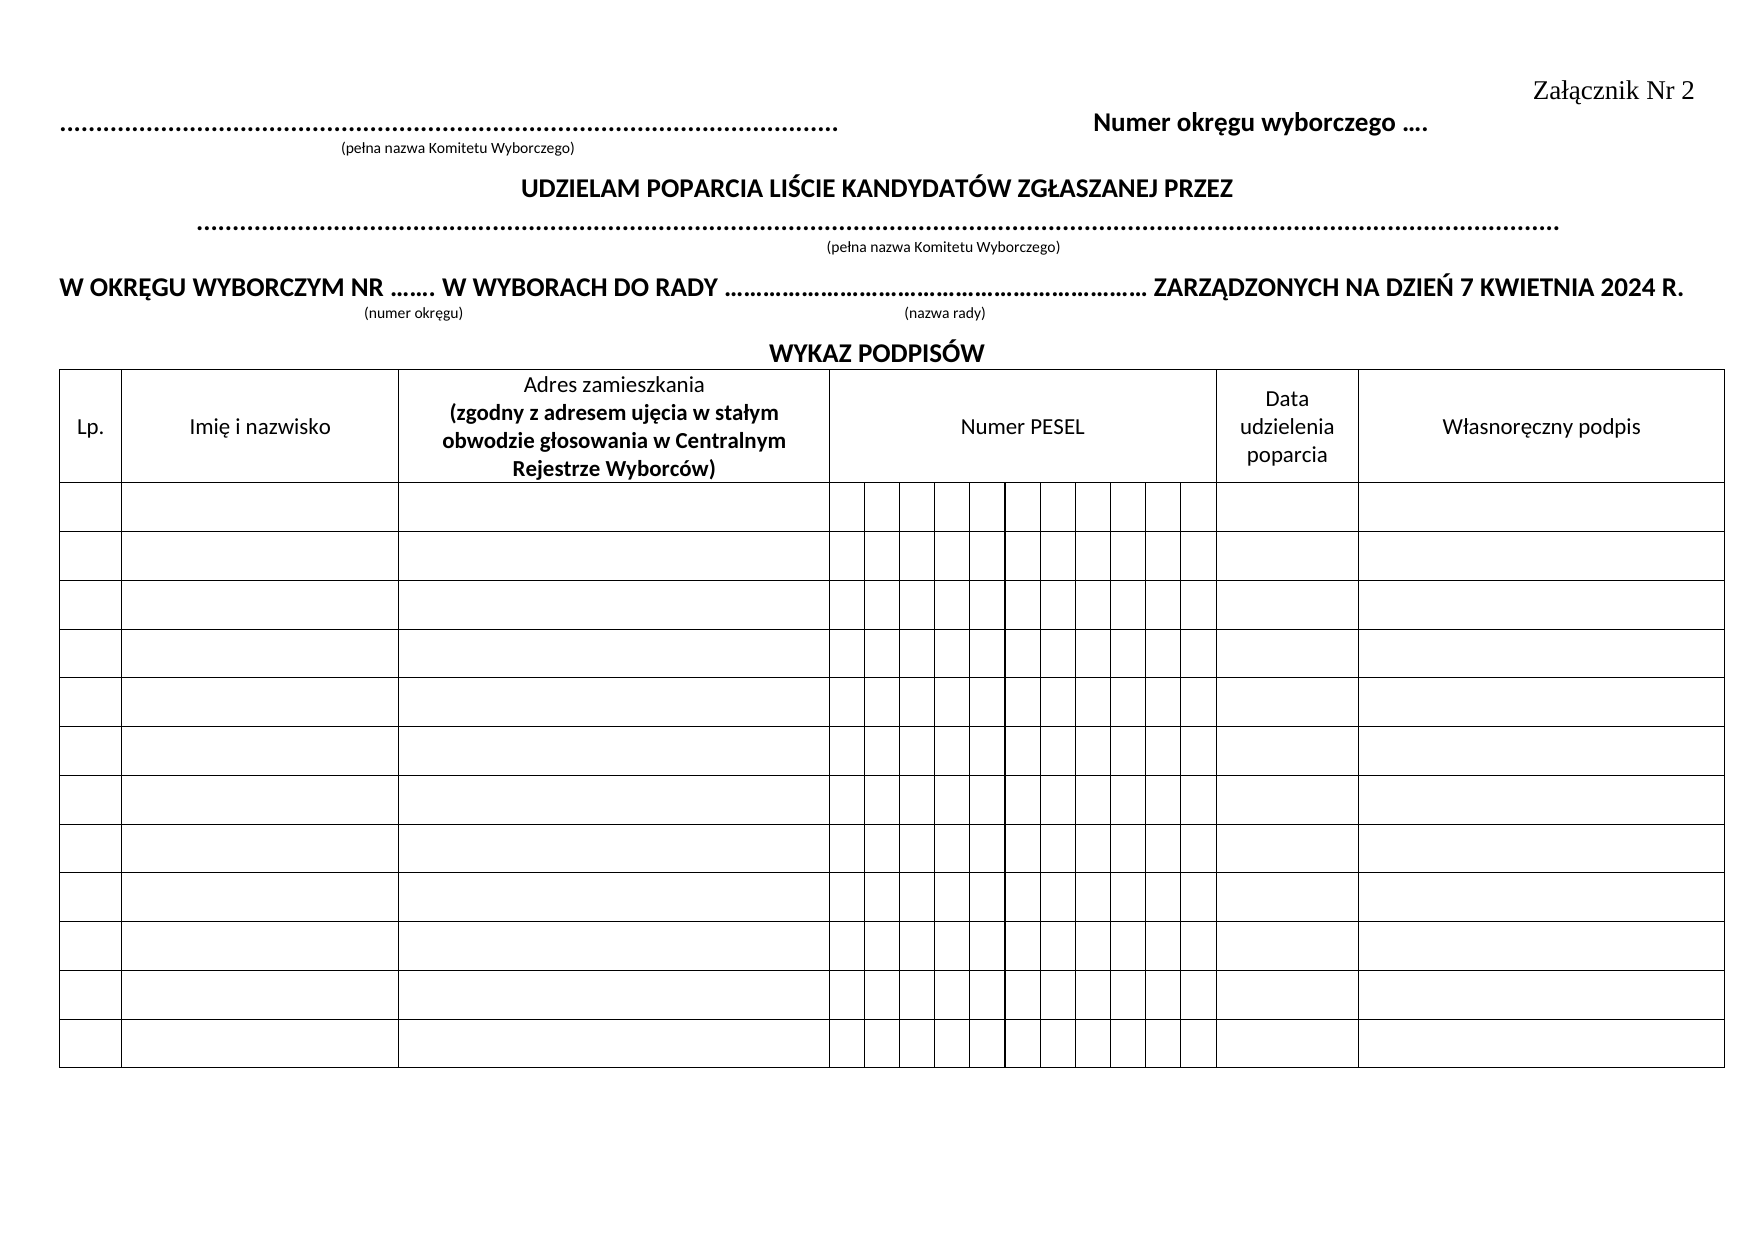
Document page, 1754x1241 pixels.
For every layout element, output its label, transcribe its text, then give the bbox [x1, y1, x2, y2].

table_cell [935, 971, 969, 1018]
table_cell [865, 581, 899, 628]
table_cell [970, 873, 1004, 921]
table_cell [122, 483, 398, 531]
table_cell [1006, 678, 1040, 726]
table_cell [1146, 532, 1180, 580]
table_cell [935, 678, 969, 726]
table_header Numer PESEL [830, 370, 1216, 482]
table_cell [399, 1020, 829, 1067]
table_header Data udzielenia poparcia [1217, 370, 1358, 482]
table_cell [900, 971, 934, 1018]
table_cell [1146, 581, 1180, 628]
table_cell [1181, 532, 1216, 580]
table_cell [900, 873, 934, 921]
table_cell [60, 825, 121, 872]
table_cell [1111, 630, 1145, 677]
table_cell [935, 776, 969, 823]
table_cell [935, 727, 969, 775]
table_cell [1076, 873, 1110, 921]
table_cell [1041, 483, 1075, 531]
table_cell [1006, 825, 1040, 872]
table_cell [1359, 776, 1724, 823]
table_cell [399, 727, 829, 775]
table_cell [1146, 727, 1180, 775]
table_cell [399, 873, 829, 921]
table_cell [60, 581, 121, 628]
table_cell [122, 630, 398, 677]
table_cell [1359, 630, 1724, 677]
table_cell [1146, 776, 1180, 823]
table_cell [1006, 971, 1040, 1018]
table_cell [1146, 922, 1180, 970]
table_cell [1076, 483, 1110, 531]
table_cell [1217, 727, 1358, 775]
table_cell [970, 776, 1004, 823]
table_cell [935, 581, 969, 628]
text UDZIELAM POPARCIA LIŚCIE KANDYDATÓW ZGŁASZANEJ PRZEZ [59, 171, 1695, 204]
table_cell [122, 825, 398, 872]
table_cell [60, 1020, 121, 1067]
table_cell [122, 776, 398, 823]
table_cell [1146, 630, 1180, 677]
table_cell [1041, 971, 1075, 1018]
table_cell [1217, 630, 1358, 677]
table_cell [1006, 727, 1040, 775]
table_cell [830, 678, 864, 726]
table_cell [935, 825, 969, 872]
table_cell [1359, 825, 1724, 872]
table_cell [60, 483, 121, 531]
table_cell [865, 678, 899, 726]
table_cell [900, 776, 934, 823]
table_cell [970, 678, 1004, 726]
table_cell [830, 825, 864, 872]
table_cell [399, 532, 829, 580]
table_cell [1181, 922, 1216, 970]
table_cell [1181, 727, 1216, 775]
table_cell [1181, 776, 1216, 823]
table_cell [970, 581, 1004, 628]
table_cell [865, 1020, 899, 1067]
table_cell [1041, 630, 1075, 677]
table_cell [399, 630, 829, 677]
table_cell [970, 922, 1004, 970]
text (pełna nazwa Komitetu Wyborczego) [59, 138, 856, 171]
table_cell [1111, 971, 1145, 1018]
table_cell [1111, 532, 1145, 580]
table_cell [1041, 922, 1075, 970]
table_cell [830, 873, 864, 921]
table_cell [970, 483, 1004, 531]
table_cell [122, 727, 398, 775]
table_cell [830, 630, 864, 677]
table_cell [1217, 1020, 1358, 1067]
table_cell [1146, 825, 1180, 872]
table_header Imię i nazwisko [122, 370, 398, 482]
table_cell [900, 630, 934, 677]
table_cell [399, 776, 829, 823]
table_cell [830, 776, 864, 823]
table_cell [865, 483, 899, 531]
table_cell [122, 873, 398, 921]
table_cell [1111, 776, 1145, 823]
table_cell [1076, 532, 1110, 580]
table_cell [1041, 825, 1075, 872]
table_cell [1111, 873, 1145, 921]
table_cell [1181, 971, 1216, 1018]
table_cell [60, 873, 121, 921]
table_cell [865, 727, 899, 775]
table_cell [1006, 483, 1040, 531]
text W OKRĘGU WYBORCZYM NR ……. W WYBORACH DO RADY ………………………………………………………… ZARZĄDZONYCH NA DZIEŃ 7 KWIETNIA 2024 R. [59, 270, 1695, 303]
text ............................................................................................................................................................................................. [59, 204, 1695, 237]
table_cell [399, 483, 829, 531]
table_cell [1359, 581, 1724, 628]
table_cell [900, 532, 934, 580]
table_cell [935, 483, 969, 531]
table_cell [1111, 1020, 1145, 1067]
table_cell [865, 971, 899, 1018]
table_cell [1181, 630, 1216, 677]
table_cell [60, 630, 121, 677]
table_cell [1181, 1020, 1216, 1067]
table_cell [1076, 1020, 1110, 1067]
table_cell [399, 825, 829, 872]
table_cell [60, 727, 121, 775]
table_cell [122, 922, 398, 970]
table_cell [900, 922, 934, 970]
table_cell [1359, 532, 1724, 580]
table_cell [1076, 727, 1110, 775]
table_cell [830, 581, 864, 628]
table_cell [1217, 873, 1358, 921]
table_cell [1217, 776, 1358, 823]
table_cell [970, 825, 1004, 872]
table_cell [900, 1020, 934, 1067]
table_cell [830, 971, 864, 1018]
table_cell [1041, 532, 1075, 580]
table_cell [900, 727, 934, 775]
table_cell [1111, 922, 1145, 970]
table_cell [60, 678, 121, 726]
table_cell [1006, 1020, 1040, 1067]
table_cell [1146, 483, 1180, 531]
table_cell [900, 581, 934, 628]
table_cell [935, 873, 969, 921]
table_cell [1041, 1020, 1075, 1067]
table_cell [830, 1020, 864, 1067]
text (pełna nazwa Komitetu Wyborczego) [192, 237, 1695, 270]
table_cell [1146, 971, 1180, 1018]
table_cell [1217, 922, 1358, 970]
table_cell [1111, 825, 1145, 872]
table_cell [1111, 581, 1145, 628]
table_cell [1217, 581, 1358, 628]
table_header Adres zamieszkania (zgodny z adresem ujęcia w stałym obwodzie głosowania w Centralnym Rejestrze Wyborców) [399, 370, 829, 482]
table_cell [1006, 922, 1040, 970]
table_cell [122, 581, 398, 628]
table_cell [1181, 581, 1216, 628]
table_cell [1041, 581, 1075, 628]
table_cell [865, 873, 899, 921]
table_cell [900, 678, 934, 726]
table_cell [1359, 922, 1724, 970]
table_cell [830, 727, 864, 775]
table_cell [935, 630, 969, 677]
table_cell [1217, 678, 1358, 726]
table_cell [830, 532, 864, 580]
table_cell [935, 532, 969, 580]
table_cell [1359, 727, 1724, 775]
table_cell [122, 532, 398, 580]
table_cell [1181, 483, 1216, 531]
table_cell [865, 776, 899, 823]
table_header Lp. [60, 370, 121, 482]
table_cell [1041, 873, 1075, 921]
table_cell [1076, 581, 1110, 628]
table_cell [1359, 873, 1724, 921]
table_cell [122, 971, 398, 1018]
table_cell [970, 727, 1004, 775]
table_cell [60, 971, 121, 1018]
table_cell [900, 483, 934, 531]
table_cell [1076, 922, 1110, 970]
table_cell [970, 971, 1004, 1018]
text (numer okręgu) (nazwa rady) [59, 303, 1698, 336]
table_cell [1181, 678, 1216, 726]
table_cell [1359, 971, 1724, 1018]
table_cell [1006, 873, 1040, 921]
table_cell [60, 776, 121, 823]
table_cell [1217, 483, 1358, 531]
table_cell [1006, 630, 1040, 677]
table_cell [122, 678, 398, 726]
table_cell [865, 532, 899, 580]
table_header Własnoręczny podpis [1359, 370, 1724, 482]
table_cell [865, 825, 899, 872]
table_cell [970, 1020, 1004, 1067]
table_cell [935, 1020, 969, 1067]
table_cell [1146, 873, 1180, 921]
table_cell [1217, 971, 1358, 1018]
table_cell [935, 922, 969, 970]
table_cell [1146, 678, 1180, 726]
table_cell [60, 532, 121, 580]
table_cell [1006, 532, 1040, 580]
table_cell [1359, 1020, 1724, 1067]
table_cell [1041, 776, 1075, 823]
table_cell [1359, 678, 1724, 726]
table_cell [970, 630, 1004, 677]
table_cell [1217, 532, 1358, 580]
table_cell [830, 922, 864, 970]
table_cell [970, 532, 1004, 580]
table_cell [900, 825, 934, 872]
text ............................................................................................................ Numer okręgu wyborczego …. [59, 105, 1695, 138]
table_cell [399, 971, 829, 1018]
table_cell [399, 678, 829, 726]
table_cell [1076, 776, 1110, 823]
table_cell [1181, 825, 1216, 872]
table_cell [1181, 873, 1216, 921]
text WYKAZ PODPISÓW [59, 336, 1695, 369]
table_cell [1111, 678, 1145, 726]
table_cell [1041, 727, 1075, 775]
table_cell [1359, 483, 1724, 531]
table_cell [1076, 825, 1110, 872]
table_cell [399, 922, 829, 970]
table_cell [1041, 678, 1075, 726]
table_cell [122, 1020, 398, 1067]
table_cell [1076, 678, 1110, 726]
table_cell [1076, 630, 1110, 677]
table_cell [865, 630, 899, 677]
table_cell [830, 483, 864, 531]
table_cell [1217, 825, 1358, 872]
table_cell [865, 922, 899, 970]
table_cell [1111, 483, 1145, 531]
table_cell [1076, 971, 1110, 1018]
table_cell [1146, 1020, 1180, 1067]
table_cell [399, 581, 829, 628]
table_cell [1111, 727, 1145, 775]
table_cell [60, 922, 121, 970]
table_cell [1006, 776, 1040, 823]
table_cell [1006, 581, 1040, 628]
